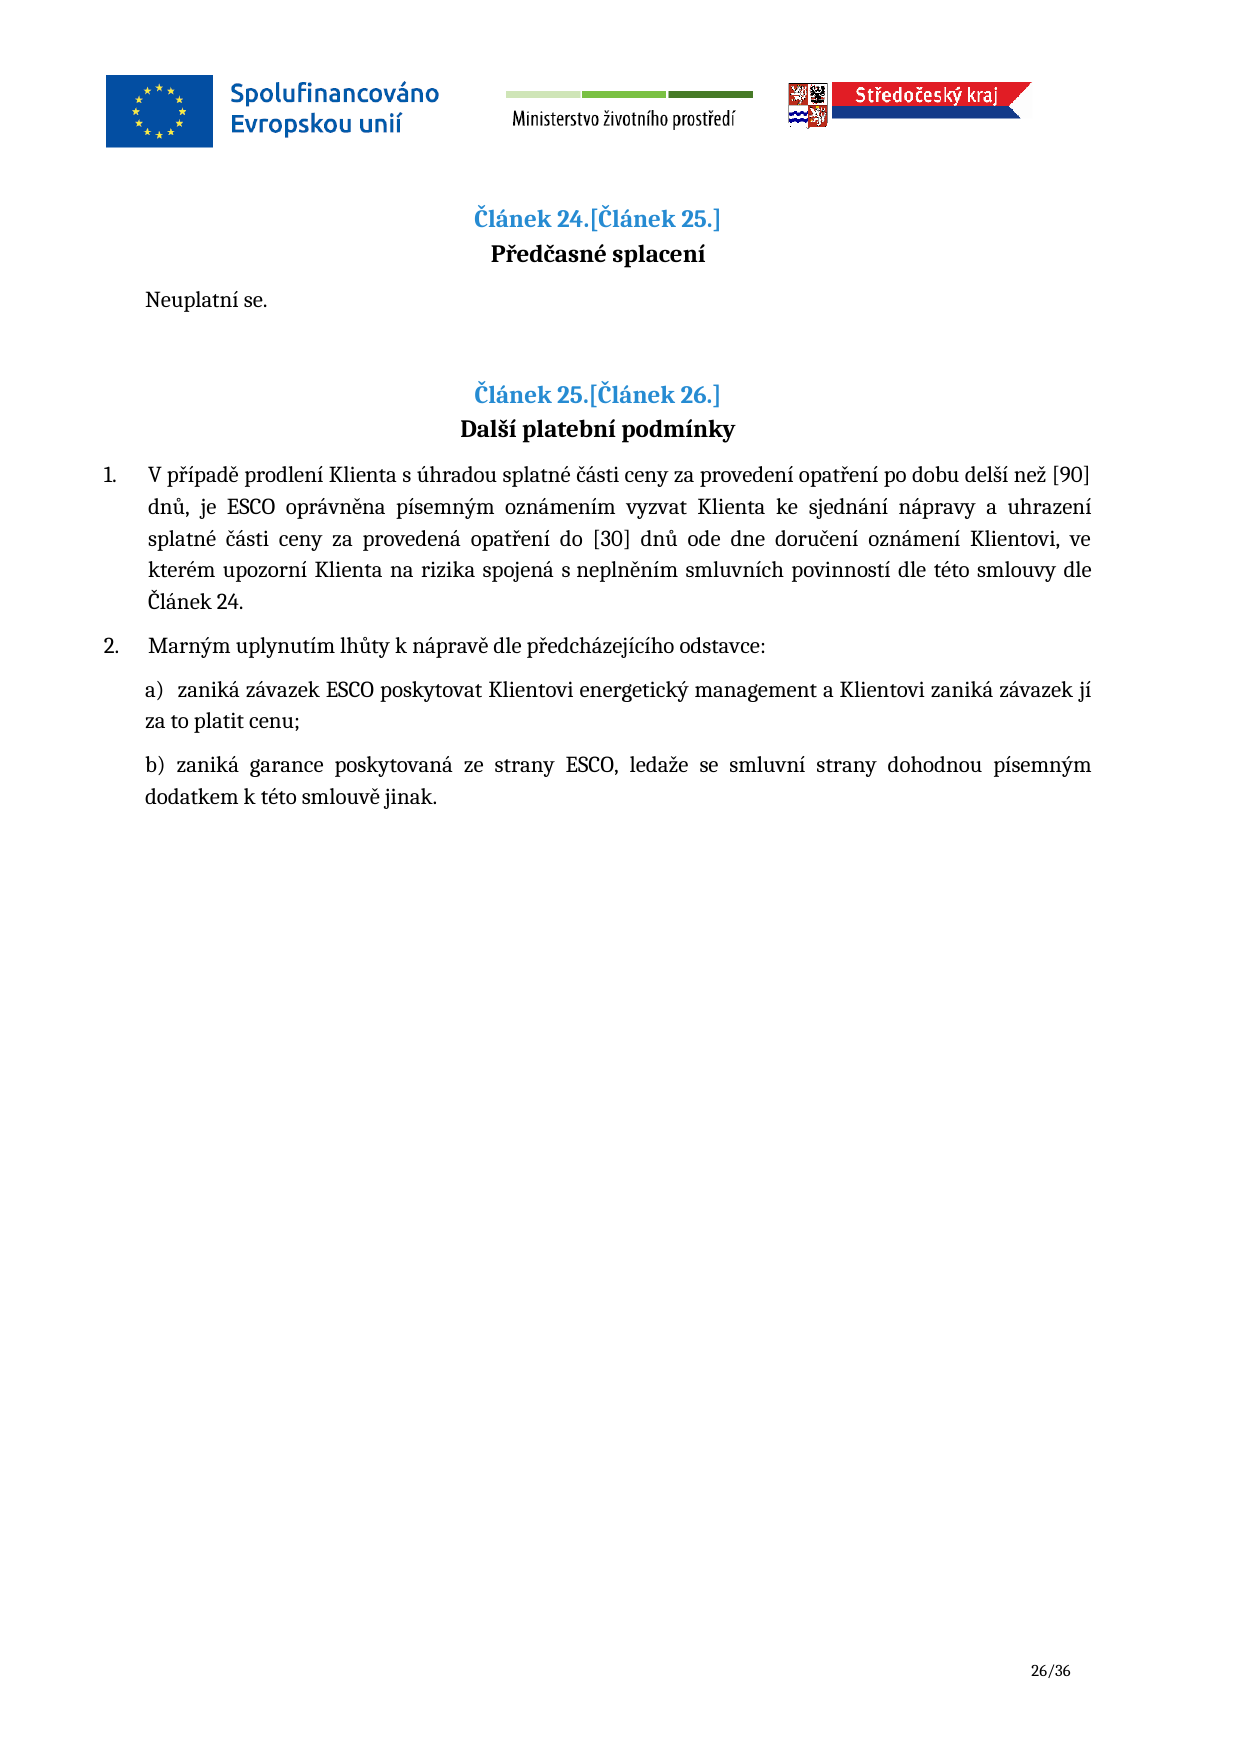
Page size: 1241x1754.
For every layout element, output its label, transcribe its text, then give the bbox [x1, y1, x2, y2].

picture [103, 73, 1048, 148]
subtitle Předčasné splacení [103, 205, 1092, 268]
subtitle b) zaniká garance poskytovaná ze strany ESCO, ledaže se smluvní strany dohodnou písemným dodatkem k této smlouvě jinak. [145, 752, 1092, 810]
subtitle a) zaniká závazek ESCO poskytovat Klientovi energetický management a Klientovi zaniká závazek jí za to platit cenu; [145, 677, 1092, 734]
subtitle Neuplatní se. [145, 287, 1092, 313]
subtitle V případě prodlení Klienta s úhradou splatné části ceny za provedení opatření po dobu delší než [90] dnů, je ESCO oprávněna písemným oznámením vyzvat Klienta ke sjednání nápravy a uhrazení splatné části ceny za provedená opatření do [30] dnů ode dne doručení oznámení Klientovi, ve kterém upozorní Klienta na rizika spojená s neplněním smluvních povinností dle této smlouvy dle Článek 24. [103, 462, 1092, 615]
subtitle Další platební podmínky [103, 381, 1092, 444]
subtitle Marným uplynutím lhůty k nápravě dle předcházejícího odstavce: [103, 632, 1092, 659]
